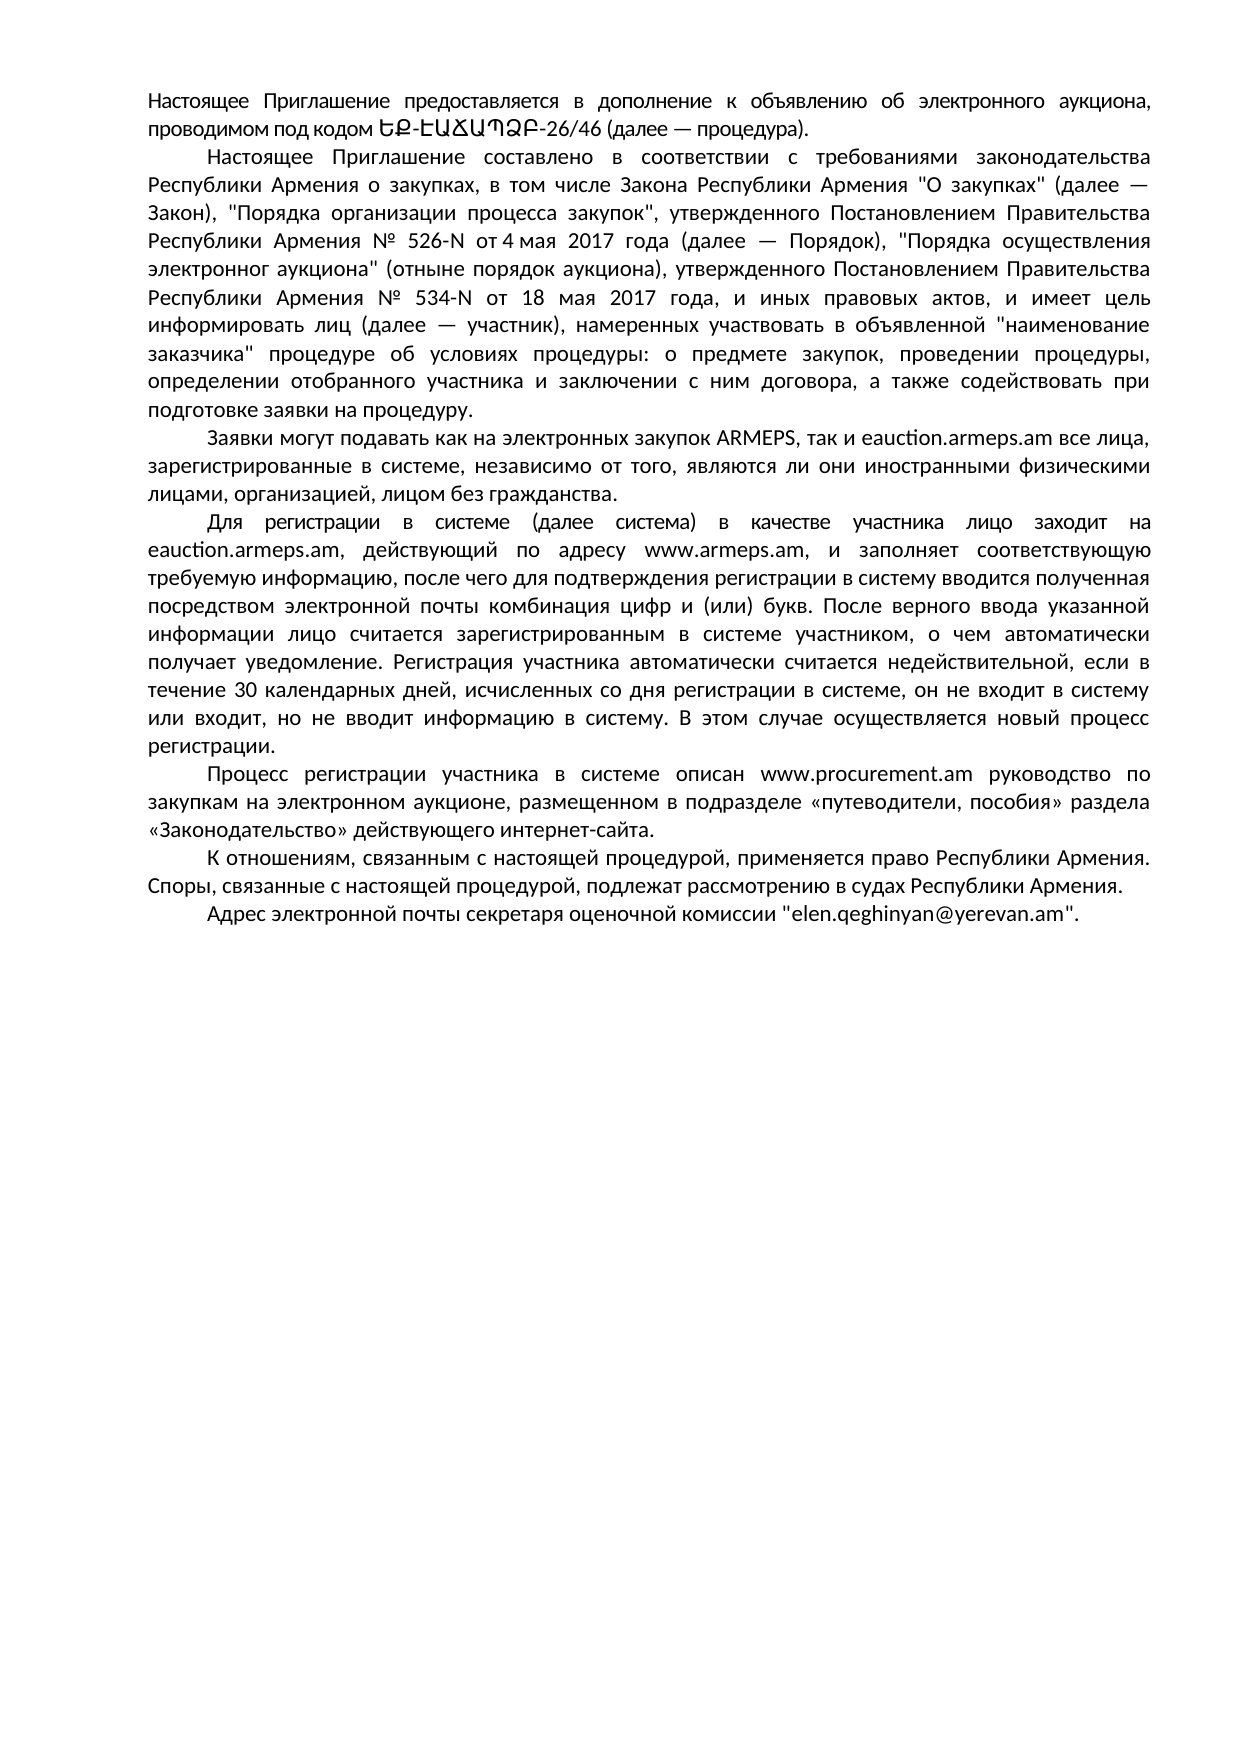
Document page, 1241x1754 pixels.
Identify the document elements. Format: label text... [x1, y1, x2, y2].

text Для регистрации в системе (далее система) в качестве участника лицо заходит на eauction.armeps.am, действующий по адресу www.armeps.am, и заполняет соответствующую требуемую информацию, после чего для подтверждения регистрации в систему вводится полученная посредством электронной почты комбинация цифр и (или) букв. После верного ввода указанной информации лицо считается зарегистрированным в системе участником, о чем автоматически получает уведомление. Регистрация участника автоматически считается недействительной, если в течение 30 календарных дней, исчисленных со дня регистрации в системе, он не входит в систему или входит, но не вводит информацию в систему. В этом случае осуществляется новый процесс регистрации. [148, 507, 1152, 759]
text Заявки могут подавать как на электронных закупок ARMEPS, так и eauction.armeps.am все лица, зарегистрированные в системе, независимо от того, являются ли они иностранными физическими лицами, организацией, лицом без гражданства. [148, 423, 1152, 507]
text К отношениям, связанным с настоящей процедурой, применяется право Республики Армения. Споры, связанные с настоящей процедурой, подлежат рассмотрению в судах Республики Армения. [148, 843, 1152, 899]
text Настоящее Приглашение предоставляется в дополнение к объявлению об электронного аукциона, проводимом под кодом ԵՔ-ԷԱՃԱՊՁԲ-26/46 (далее — процедура). [148, 86, 1152, 142]
text Процесс регистрации участника в системе описан www.procurement.am руководство по закупкам на электронном аукционе, размещенном в подразделе «путеводители, пособия» раздела «Законодательство» действующего интернет-сайта. [148, 759, 1152, 843]
text Настоящее Приглашение составлено в соответствии с требованиями законодательства Республики Армения о закупках, в том числе Закона Республики Армения "О закупках" (далее — Закон), "Порядка организации процесса закупок", утвержденного Постановлением Правительства Республики Армения № 526-N от 4 мая 2017 года (далее — Порядок), "Порядка осуществления электронног аукциона" (отныне порядок аукциона), утвержденного Постановлением Правительства Республики Армения № 534-N от 18 мая 2017 года, и иных правовых актов, и имеет цель информировать лиц (далее — участник), намеренных участвовать в объявленной "наименование заказчика" процедуре об условиях процедуры: о предмете закупок, проведении процедуры, определении отобранного участника и заключении с ним договора, а также содействовать при подготовке заявки на процедуру. [148, 142, 1152, 423]
text Адрес электронной почты секретаря оценочной комиссии "elen.qeghinyan@yerevan.am". [148, 899, 1152, 927]
